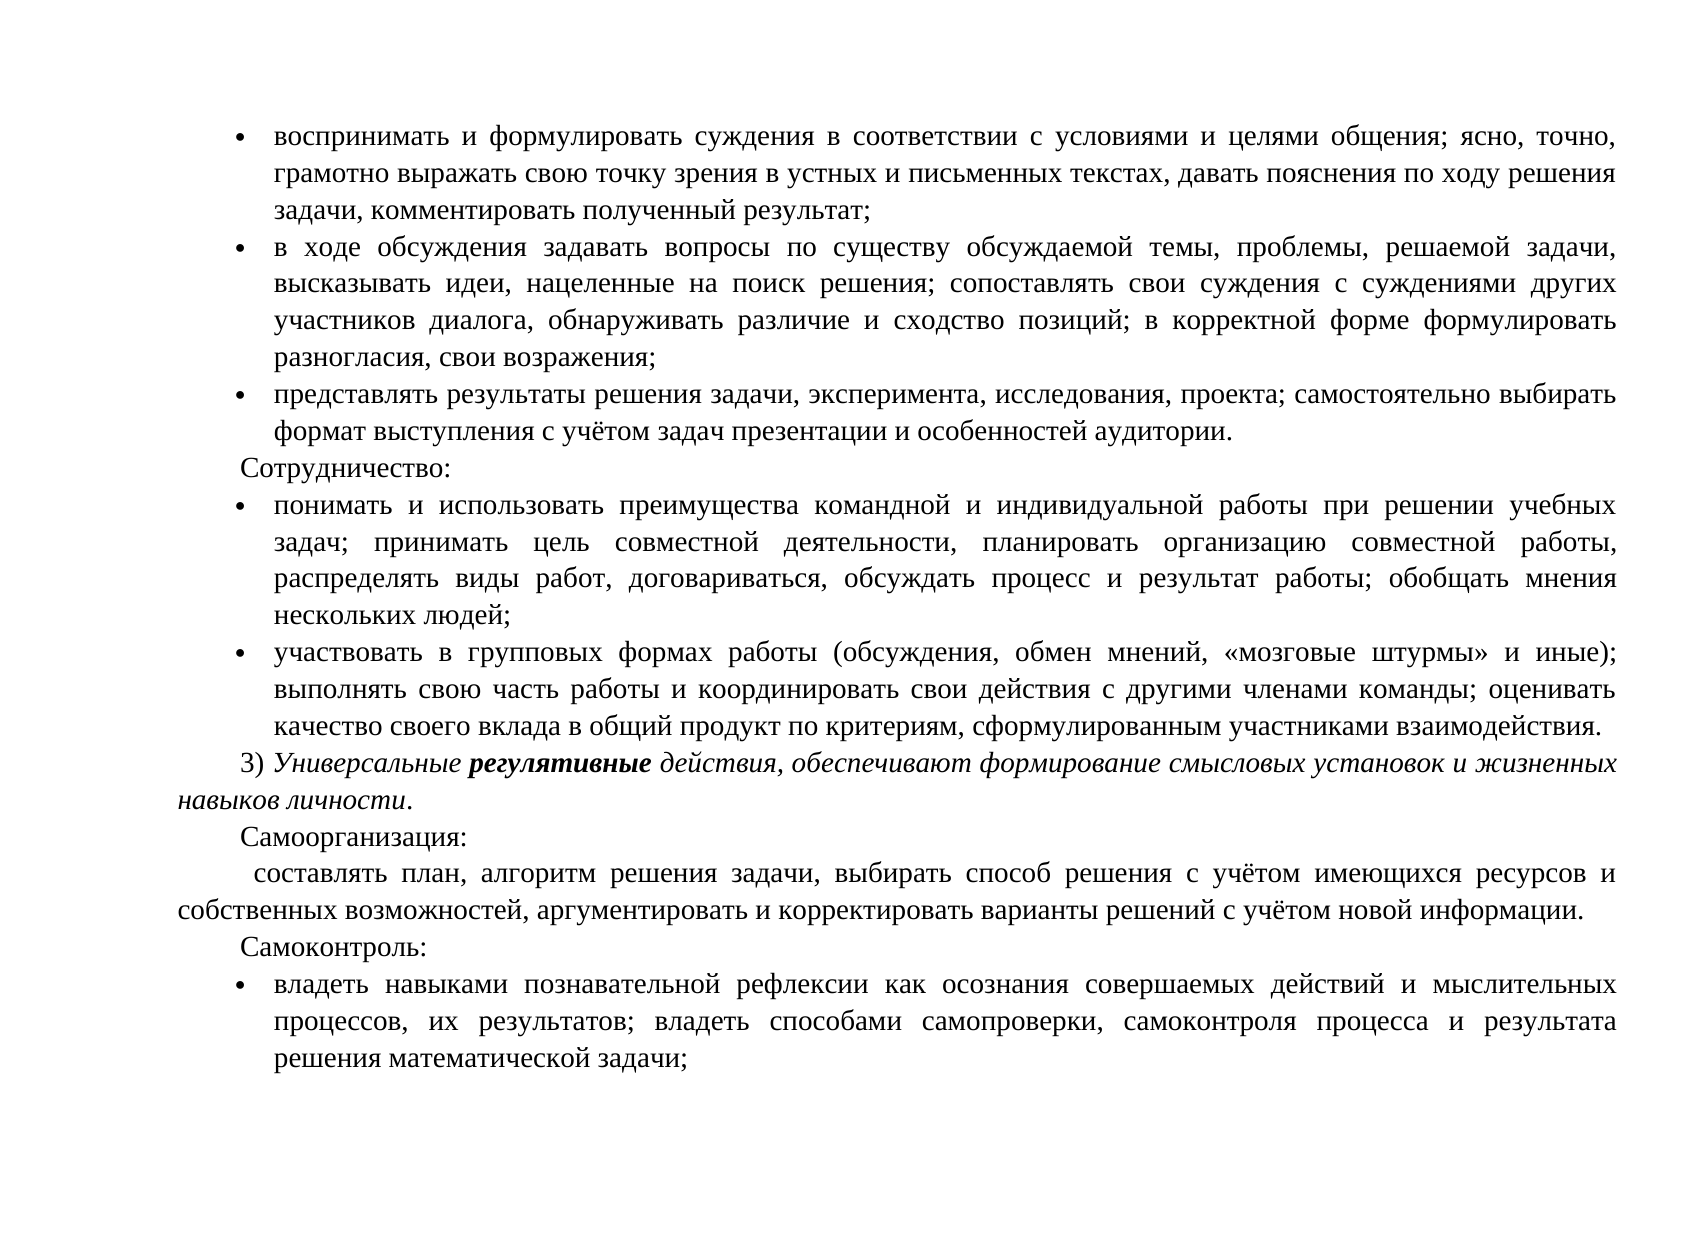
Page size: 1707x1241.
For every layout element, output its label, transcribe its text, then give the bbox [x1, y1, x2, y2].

list в ходе обсуждения задавать вопросы по существу обсуждаемой темы, проблемы, решаемой задачи, высказывать идеи, нацеленные на поиск решения; сопоставлять свои суждения с суждениями других участников диалога, обнаруживать различие и сходство позиций; в корректной форме формулировать разногласия, свои возражения; [236, 229, 1618, 373]
list владеть навыками познавательной рефлексии как осознания совершаемых действий и мыслительных процессов, их результатов; владеть способами самопроверки, самоконтроля процесса и результата решения математической задачи; [236, 966, 1618, 1073]
text Сотрудничество: [177, 450, 1618, 483]
list понимать и использовать преимущества командной и индивидуальной работы при решении учебных задач; принимать цель совместной деятельности, планировать организацию совместной работы, распределять виды работ, договариваться, обсуждать процесс и результат работы; обобщать мнения нескольких людей; [236, 487, 1618, 631]
text Самоорганизация: [177, 819, 1618, 852]
list участвовать в групповых формах работы (обсуждения, обмен мнений, «мозговые штурмы» и иные); выполнять свою часть работы и координировать свои действия с другими членами команды; оценивать качество своего вклада в общий продукт по критериям, сформулированным участниками взаимодействия. [236, 634, 1618, 742]
text составлять план, алгоритм решения задачи, выбирать способ решения с учётом имеющихся ресурсов и собственных возможностей, аргументировать и корректировать варианты решений с учётом новой информации. [177, 856, 1618, 926]
list воспринимать и формулировать суждения в соответствии с условиями и целями общения; ясно, точно, грамотно выражать свою точку зрения в устных и письменных текстах, давать пояснения по ходу решения задачи, комментировать полученный результат; [236, 118, 1618, 225]
text 3) Универсальные регулятивные действия, обеспечивают формирование смысловых установок и жизненных навыков личности. [177, 745, 1618, 815]
list представлять результаты решения задачи, эксперимента, исследования, проекта; самостоятельно выбирать формат выступления с учётом задач презентации и особенностей аудитории. [236, 376, 1618, 447]
text Самоконтроль: [177, 929, 1618, 963]
